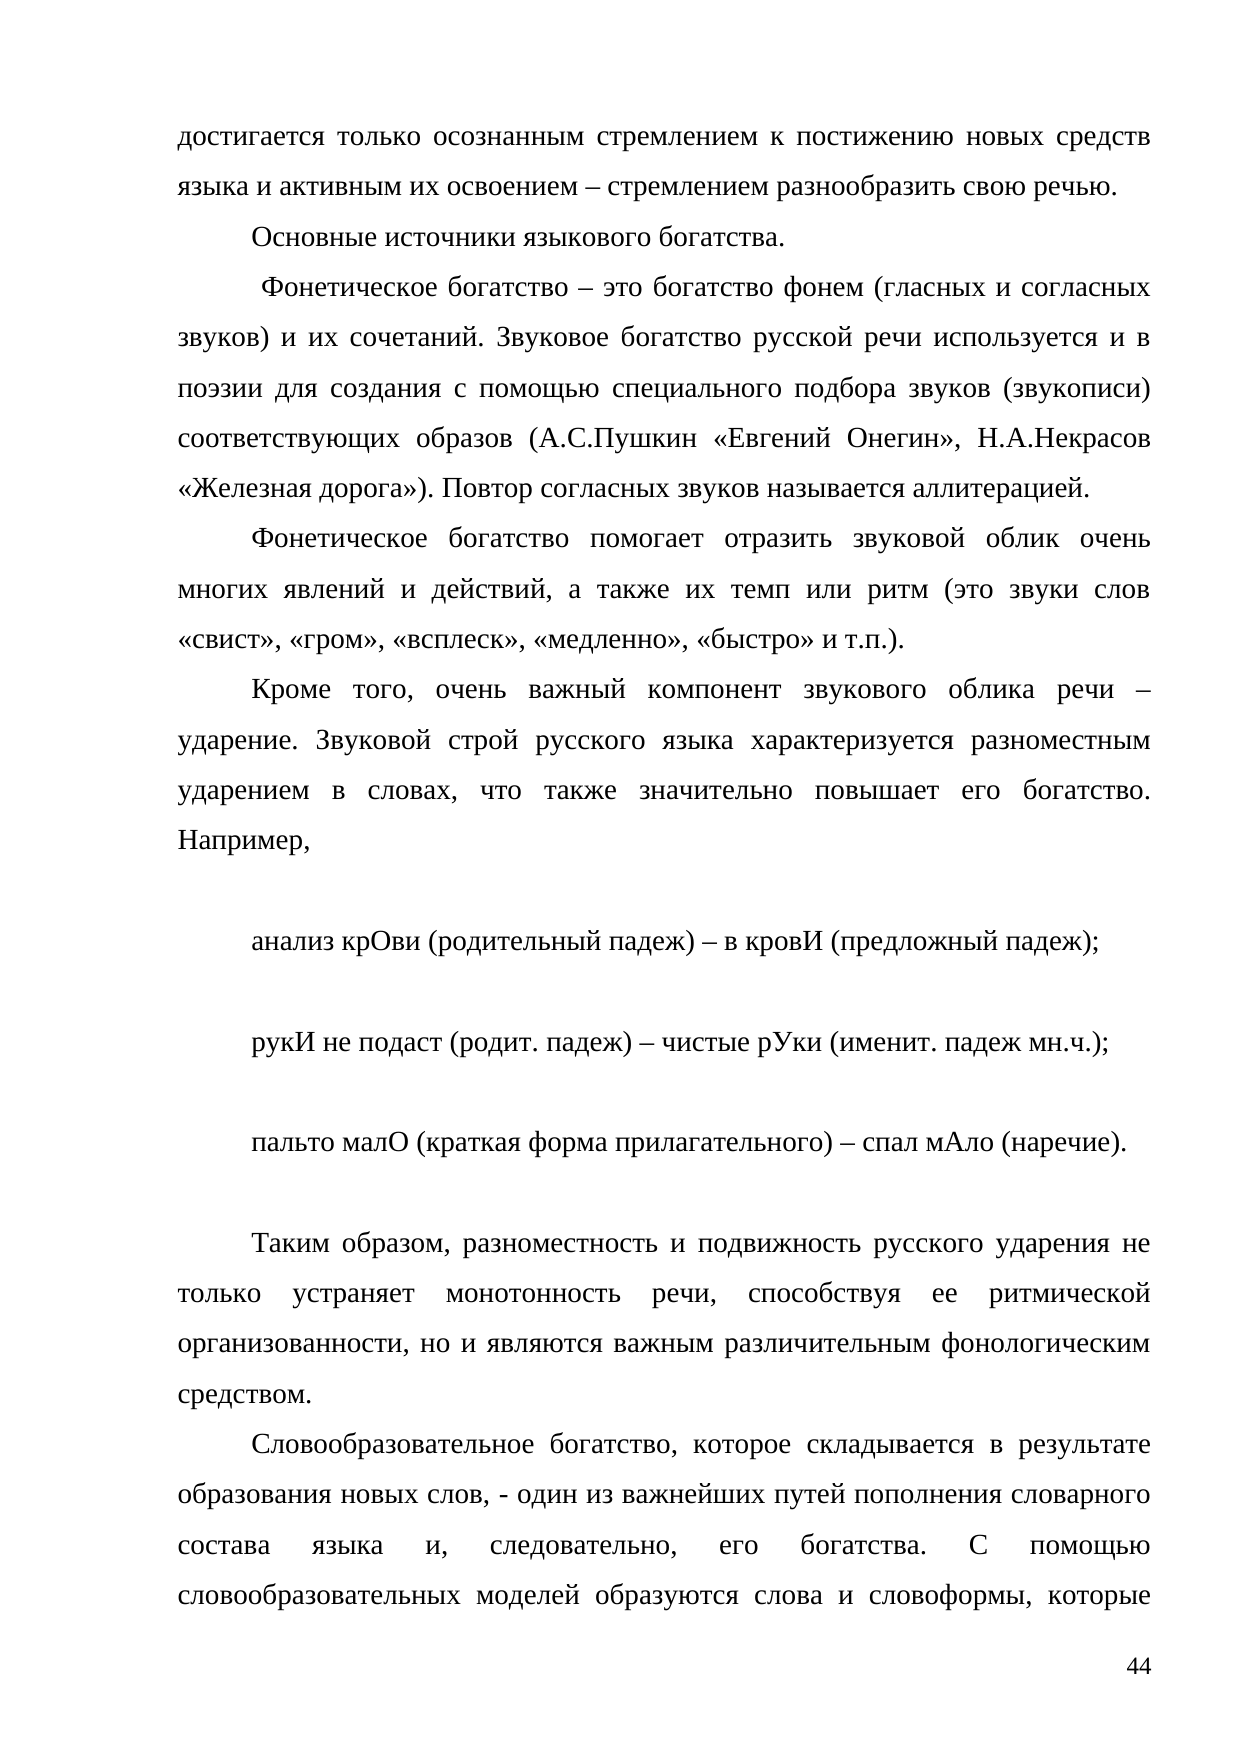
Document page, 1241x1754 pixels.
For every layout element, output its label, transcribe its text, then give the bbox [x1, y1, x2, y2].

text анализ крОви (родительный падеж) – в кровИ (предложный падеж); [177, 923, 1152, 957]
text Фонетическое богатство помогает отразить звуковой облик очень многих явлений и действий, а также их темп или ритм (это звуки слов «свист», «гром», «всплеск», «медленно», «быстро» и т.п.). [177, 521, 1152, 655]
text Таким образом, разноместность и подвижность русского ударения не только устраняет монотонность речи, способствуя ее ритмической организованности, но и являются важным различительным фонологическим средством. [177, 1225, 1152, 1409]
text пальто малО (краткая форма прилагательного) – спал мАло (наречие). [177, 1124, 1152, 1158]
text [177, 118, 1152, 202]
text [177, 1426, 1152, 1611]
text Фонетическое богатство – это богатство фонем (гласных и согласных звуков) и их сочетаний. Звуковое богатство русской речи используется и в поэзии для создания с помощью специального подбора звуков (звукописи) соответствующих образов (А.С.Пушкин «Евгений Онегин», Н.А.Некрасов «Железная дорога»). Повтор согласных звуков называется аллитерацией. [177, 269, 1152, 504]
text Основные источники языкового богатства. [177, 219, 1152, 252]
text Кроме того, очень важный компонент звукового облика речи – ударение. Звуковой строй русского языка характеризуется разноместным ударением в словах, что также значительно повышает его богатство. Например, [177, 672, 1152, 856]
text рукИ не подаст (родит. падеж) – чистые рУки (именит. падеж мн.ч.); [177, 1024, 1152, 1057]
